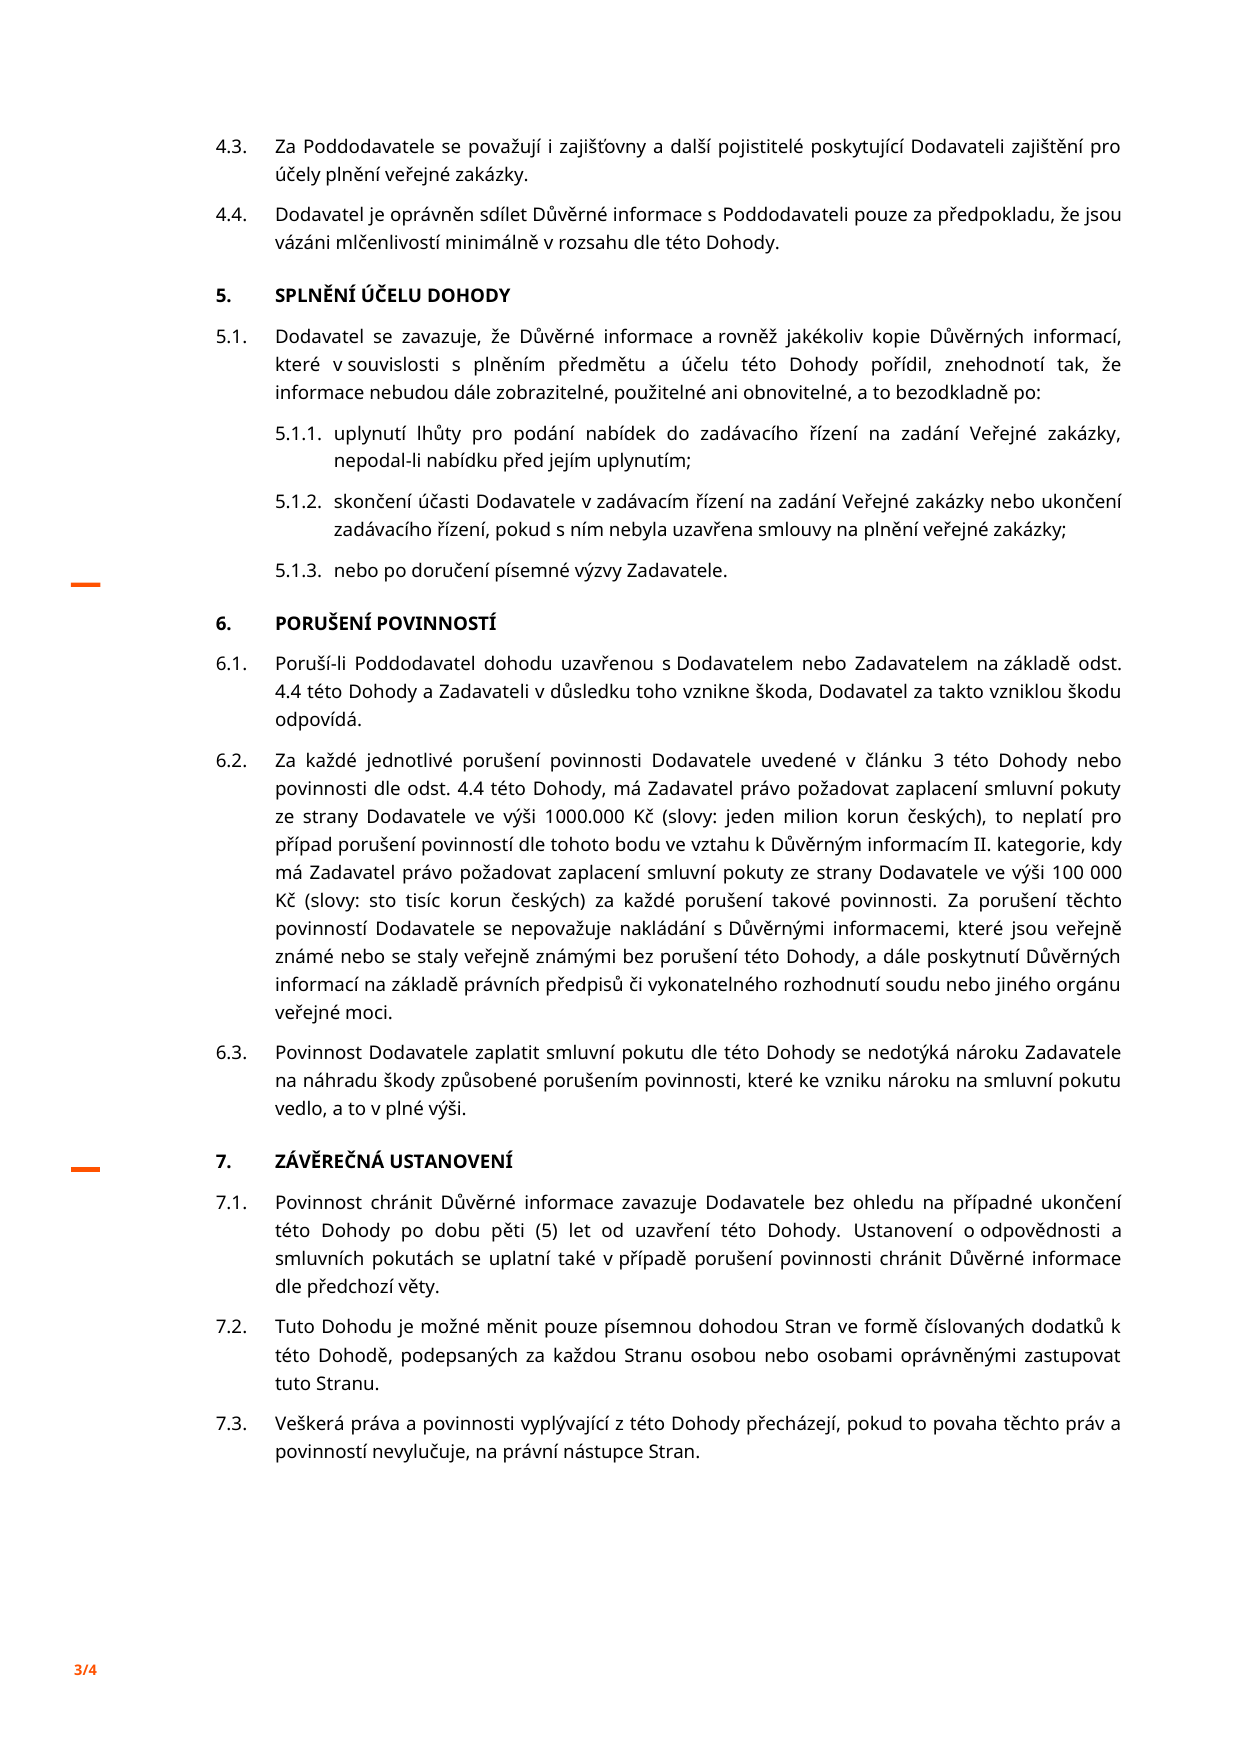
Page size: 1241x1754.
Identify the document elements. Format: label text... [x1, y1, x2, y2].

text Poruší-li Poddodavatel dohodu uzavřenou s Dodavatelem nebo Zadavatelem na základě odst. 4.4 této Dohody a Zadavateli v důsledku toho vznikne škoda, Dodavatel za takto vzniklou škodu odpovídá. [216, 650, 1122, 732]
text SPLNĚNÍ ÚČELU DOHODY [216, 283, 1122, 308]
text Tuto Dohodu je možné měnit pouze písemnou dohodou Stran ve formě číslovaných dodatků k této Dohodě, podepsaných za každou Stranu osobou nebo osobami oprávněnými zastupovat tuto Stranu. [216, 1314, 1122, 1395]
text Povinnost Dodavatele zaplatit smluvní pokutu dle této Dohody se nedotýká nároku Zadavatele na náhradu škody způsobené porušením povinnosti, které ke vzniku nároku na smluvní pokutu vedlo, a to v plné výši. [216, 1040, 1122, 1121]
text Veškerá práva a povinnosti vyplývající z této Dohody přecházejí, pokud to povaha těchto práv a povinností nevylučuje, na právní nástupce Stran. [216, 1410, 1122, 1464]
text Za Poddodavatele se považují i zajišťovny a další pojistitelé poskytující Dodavateli zajištění pro účely plnění veřejné zakázky. [216, 133, 1122, 187]
text PORUŠENÍ POVINNOSTÍ [216, 610, 1122, 635]
text nebo po doručení písemné výzvy Zadavatele. [275, 557, 1122, 582]
text Dodavatel je oprávněn sdílet Důvěrné informace s Poddodavateli pouze za předpokladu, že jsou vázáni mlčenlivostí minimálně v rozsahu dle této Dohody. [216, 202, 1122, 255]
text Dodavatel se zavazuje, že Důvěrné informace a rovněž jakékoliv kopie Důvěrných informací, které v souvislosti s plněním předmětu a účelu této Dohody pořídil, znehodnotí tak, že informace nebudou dále zobrazitelné, použitelné ani obnovitelné, a to bezodkladně po: [216, 323, 1122, 405]
text Za každé jednotlivé porušení povinnosti Dodavatele uvedené v článku 3 této Dohody nebo povinnosti dle odst. 4.4 této Dohody, má Zadavatel právo požadovat zaplacení smluvní pokuty ze strany Dodavatele ve výši 1000.000 Kč (slovy: jeden milion korun českých), to neplatí pro případ porušení povinností dle tohoto bodu ve vztahu k Důvěrným informacím II. kategorie, kdy má Zadavatel právo požadovat zaplacení smluvní pokuty ze strany Dodavatele ve výši 100 000 Kč (slovy: sto tisíc korun českých) za každé porušení takové povinnosti. Za porušení těchto povinností Dodavatele se nepovažuje nakládání s Důvěrnými informacemi, které jsou veřejně známé nebo se staly veřejně známými bez porušení této Dohody, a dále poskytnutí Důvěrných informací na základě právních předpisů či vykonatelného rozhodnutí soudu nebo jiného orgánu veřejné moci. [216, 747, 1122, 1025]
text ZÁVĚREČNÁ USTANOVENÍ [216, 1149, 1122, 1174]
text uplynutí lhůty pro podání nabídek do zadávacího řízení na zadání Veřejné zakázky, nepodal-li nabídku před jejím uplynutím; [275, 420, 1122, 473]
text Povinnost chránit Důvěrné informace zavazuje Dodavatele bez ohledu na případné ukončení této Dohody po dobu pěti (5) let od uzavření této Dohody. Ustanovení o odpovědnosti a smluvních pokutách se uplatní také v případě porušení povinnosti chránit Důvěrné informace dle předchozí věty. [216, 1189, 1122, 1299]
text skončení účasti Dodavatele v zadávacím řízení na zadání Veřejné zakázky nebo ukončení zadávacího řízení, pokud s ním nebyla uzavřena smlouvy na plnění veřejné zakázky; [275, 488, 1122, 542]
